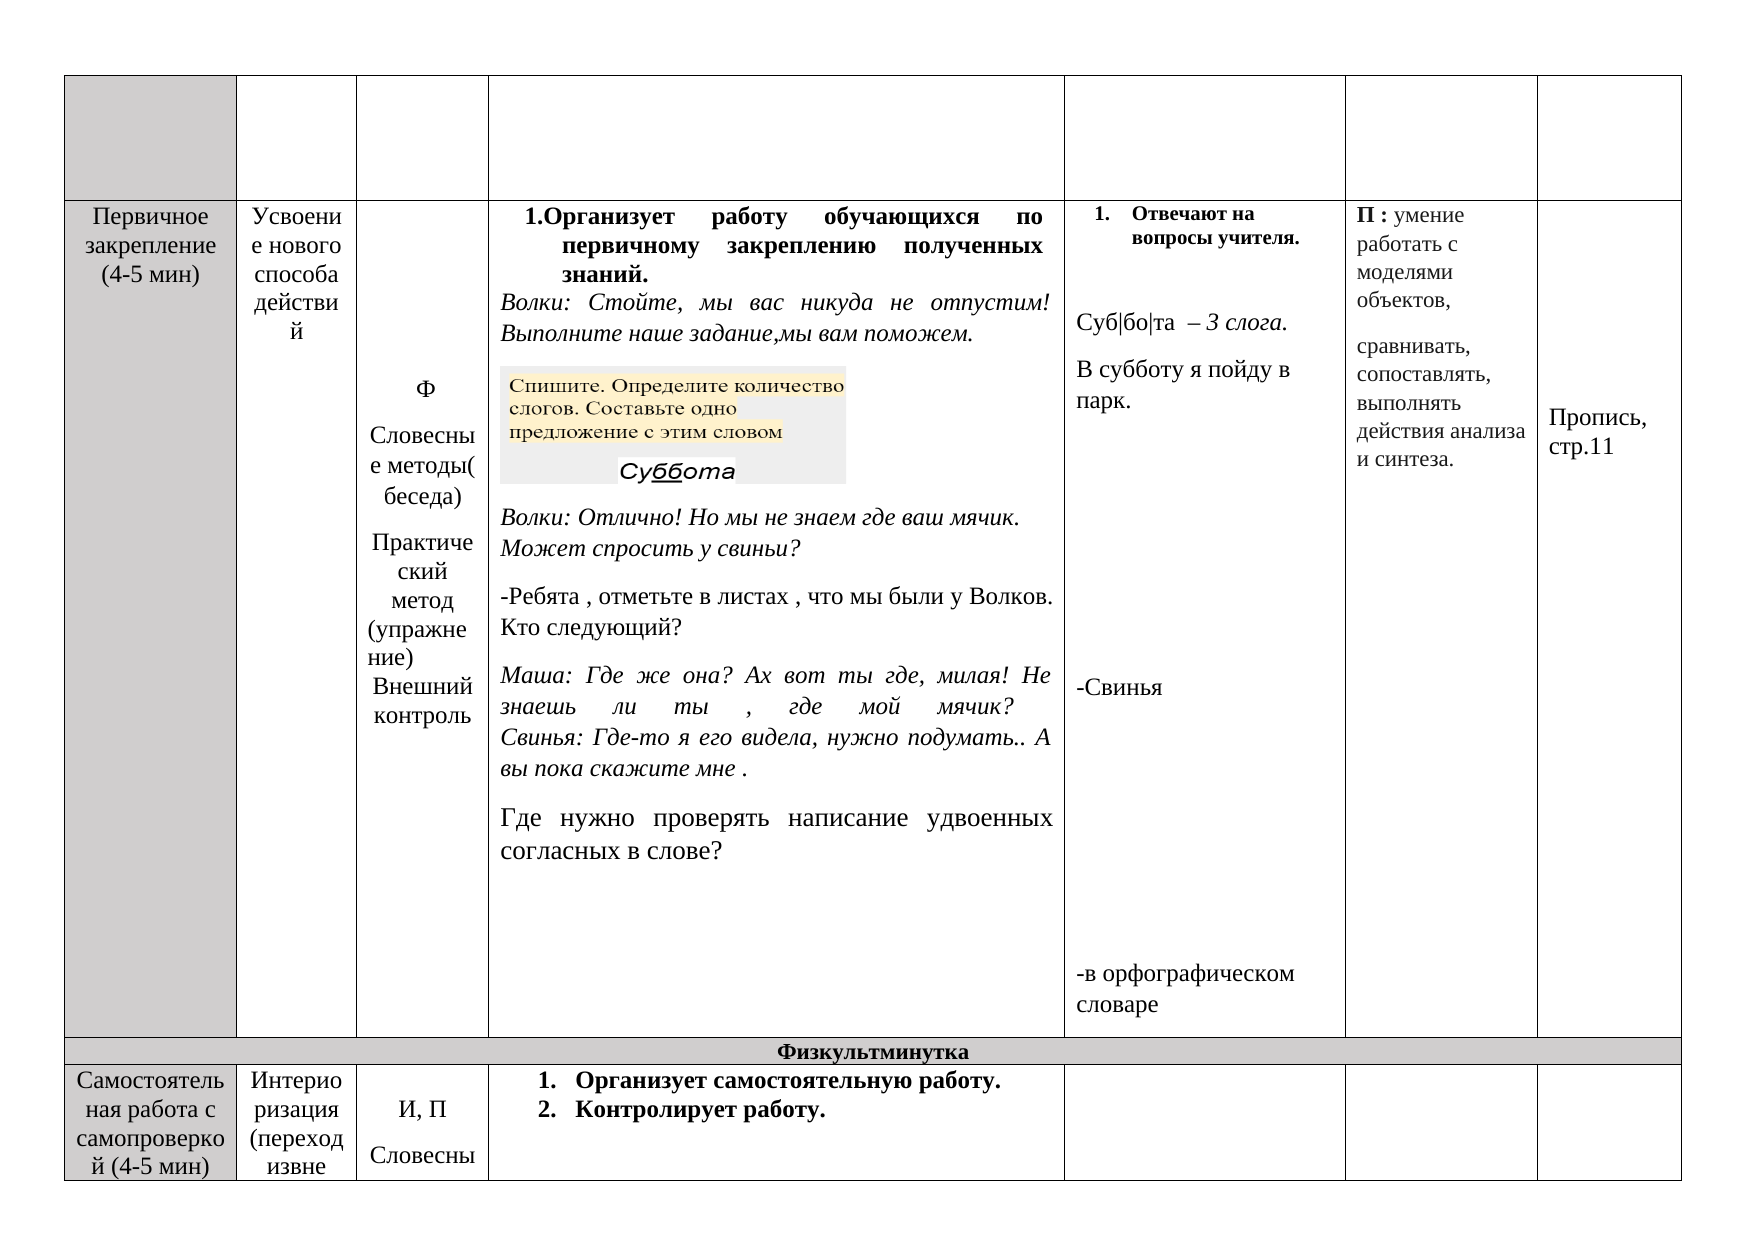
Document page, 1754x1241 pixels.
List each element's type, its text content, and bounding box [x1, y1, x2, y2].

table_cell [357, 76, 488, 200]
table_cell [237, 76, 356, 200]
table_cell Физкультминутка [65, 1038, 1681, 1064]
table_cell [357, 1065, 488, 1180]
table_cell Усвоение нового способа действий [237, 201, 356, 1037]
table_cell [65, 1065, 236, 1180]
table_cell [1065, 76, 1345, 200]
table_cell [1538, 76, 1681, 200]
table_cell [65, 76, 236, 200]
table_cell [489, 1065, 1064, 1180]
table_cell Ф Словесные методы( беседа) Практический метод (упражнение) Внешний контроль [357, 201, 488, 1037]
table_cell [1346, 76, 1537, 200]
table_cell Первичное закрепление (4-5 мин) [65, 201, 236, 1037]
table_cell П : умение работать с моделями объектов, сравнивать, сопоставлять, выполнять действия анализа и синтеза. [1346, 201, 1537, 1037]
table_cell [237, 1065, 356, 1180]
table_cell [1538, 1065, 1681, 1180]
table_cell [1065, 1065, 1345, 1180]
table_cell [1346, 1065, 1537, 1180]
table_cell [489, 76, 1064, 200]
table_cell Организует работу обучающихся по первичному закреплению полученных знаний. Волки: Стойте, мы вас никуда не отпустим! Выполните наше задание,мы вам поможем. Волки: Отлично! Но мы не знаем где ваш мячик. Может спросить у свиньи? -Ребята , отметьте в листах , что мы были у Волков. Кто следующий? Маша: Где же она? Ах вот ты где, милая! Не знаешь ли ты , где мой мячик? Свинья: Где-то я его видела, нужно подумать.. А вы пока скажите мне . Где нужно проверять написание удвоенных согласных в слове? [489, 201, 1064, 1037]
picture [500, 366, 847, 484]
table_cell Отвечают на вопросы учителя. Суб|бо|та – 3 слога. В субботу я пойду в парк. -Свинья -в орфографическом словаре [1065, 201, 1345, 1037]
table_cell Пропись, стр.11 [1538, 201, 1681, 1037]
